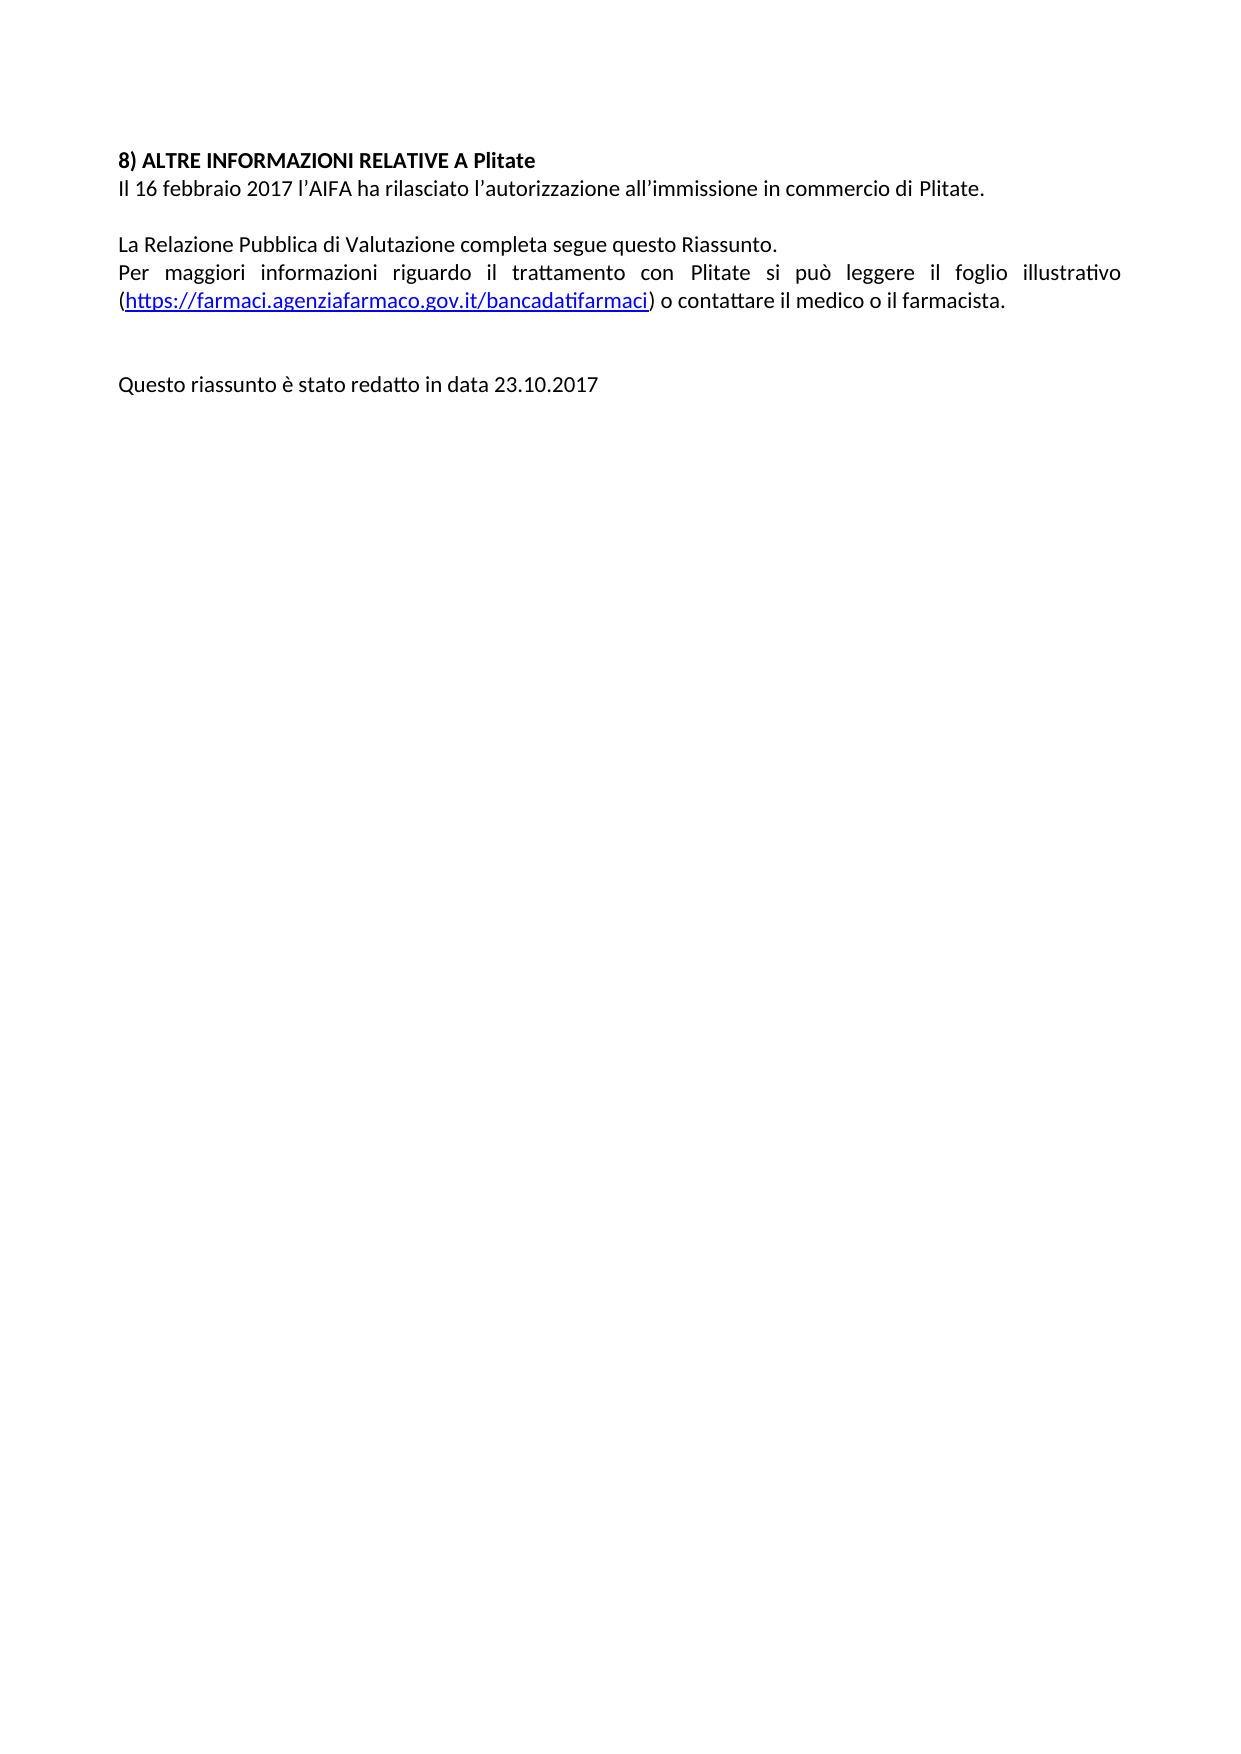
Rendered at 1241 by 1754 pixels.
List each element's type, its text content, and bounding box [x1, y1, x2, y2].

text La Relazione Pubblica di Valutazione completa segue questo Riassunto. [118, 230, 1122, 258]
text Il 16 febbraio 2017 l’AIFA ha rilasciato l’autorizzazione all’immissione in commercio di Plitate. [118, 174, 1122, 202]
text 8) ALTRE INFORMAZIONI RELATIVE A Plitate [118, 146, 1122, 174]
text Per maggiori informazioni riguardo il trattamento con Plitate si può leggere il foglio illustrativo (https://farmaci.agenziafarmaco.gov.it/bancadatifarmaci) o contattare il medico o il farmacista. [118, 258, 1122, 314]
text Questo riassunto è stato redatto in data 23.10.2017 [118, 370, 1122, 398]
